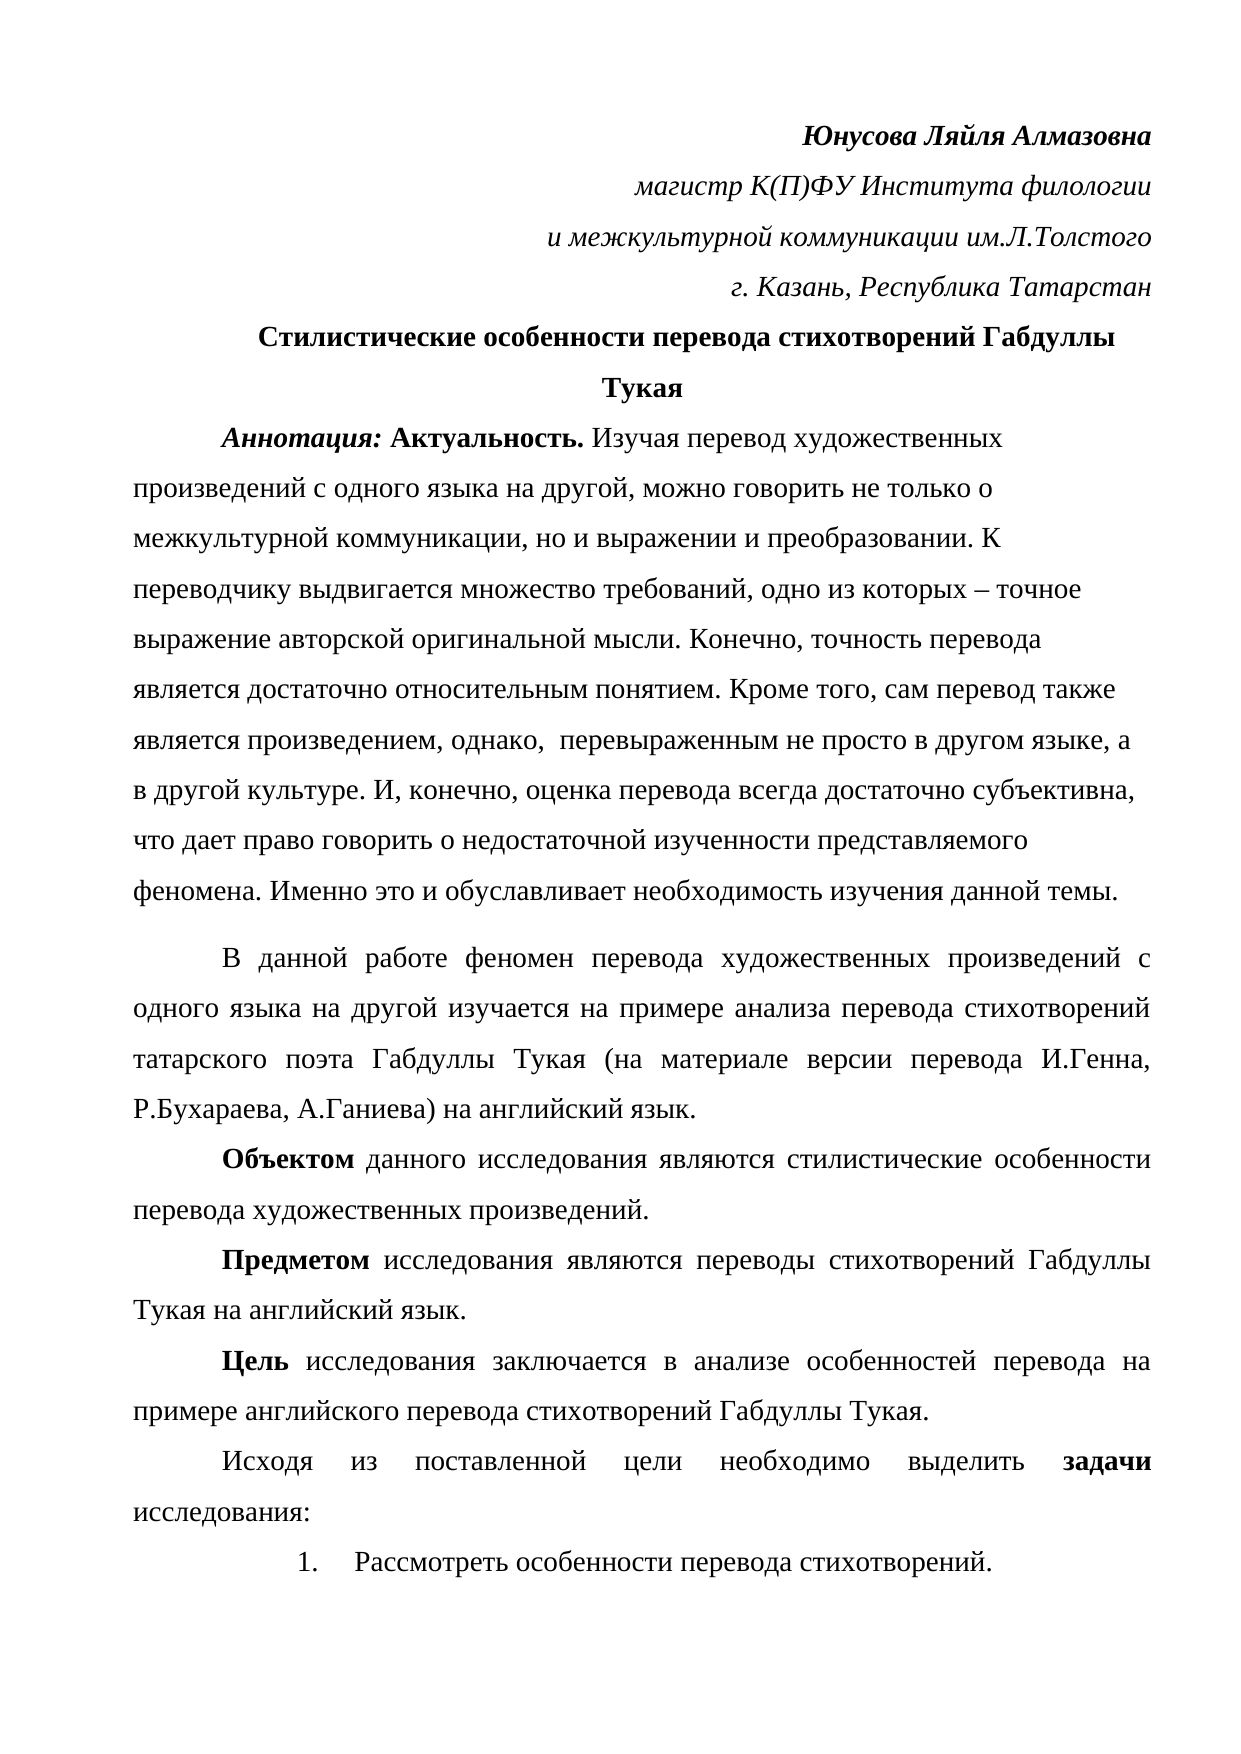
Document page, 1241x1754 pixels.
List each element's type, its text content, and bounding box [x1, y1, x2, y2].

text Объектом данного исследования являются стилистические особенности перевода художественных произведений. [133, 1142, 1152, 1225]
text и межкультурной коммуникации им.Л.Толстого г. Казань, Республика Татарстан [133, 219, 1152, 303]
list Рассмотреть особенности перевода стихотворений. [208, 1544, 1152, 1578]
text Исходя из поставленной цели необходимо выделить задачи исследования: [133, 1443, 1152, 1527]
text Предметом исследования являются переводы стихотворений Габдуллы Тукая на английский язык. [133, 1242, 1152, 1326]
text Цель исследования заключается в анализе особенностей перевода на примере английского перевода стихотворений Габдуллы Тукая. [133, 1343, 1152, 1427]
text Стилистические особенности перевода стихотворений Габдуллы Тукая [133, 319, 1152, 403]
text В данной работе феномен перевода художественных произведений с одного языка на другой изучается на примере анализа перевода стихотворений татарского поэта Габдуллы Тукая (на материале версии перевода И.Генна, Р.Бухараева, А.Ганиева) на английский язык. [133, 940, 1152, 1125]
text Юнусова Ляйля Алмазовна магистр К(П)ФУ Института филологии [133, 118, 1152, 202]
text Аннотация: Актуальность. Изучая перевод художественных произведений с одного языка на другой, можно говорить не только о межкультурной коммуникации, но и выражении и преобразовании. К переводчику выдвигается множество требований, одно из которых – точное выражение авторской оригинальной мысли. Конечно, точность перевода является достаточно относительным понятием. Кроме того, сам перевод также является произведением, однако, перевыраженным не просто в другом языке, а в другой культуре. И, конечно, оценка перевода всегда достаточно субъективна, что дает право говорить о недостаточной изученности представляемого феномена. Именно это и обуславливает необходимость изучения данной темы. [133, 420, 1152, 906]
